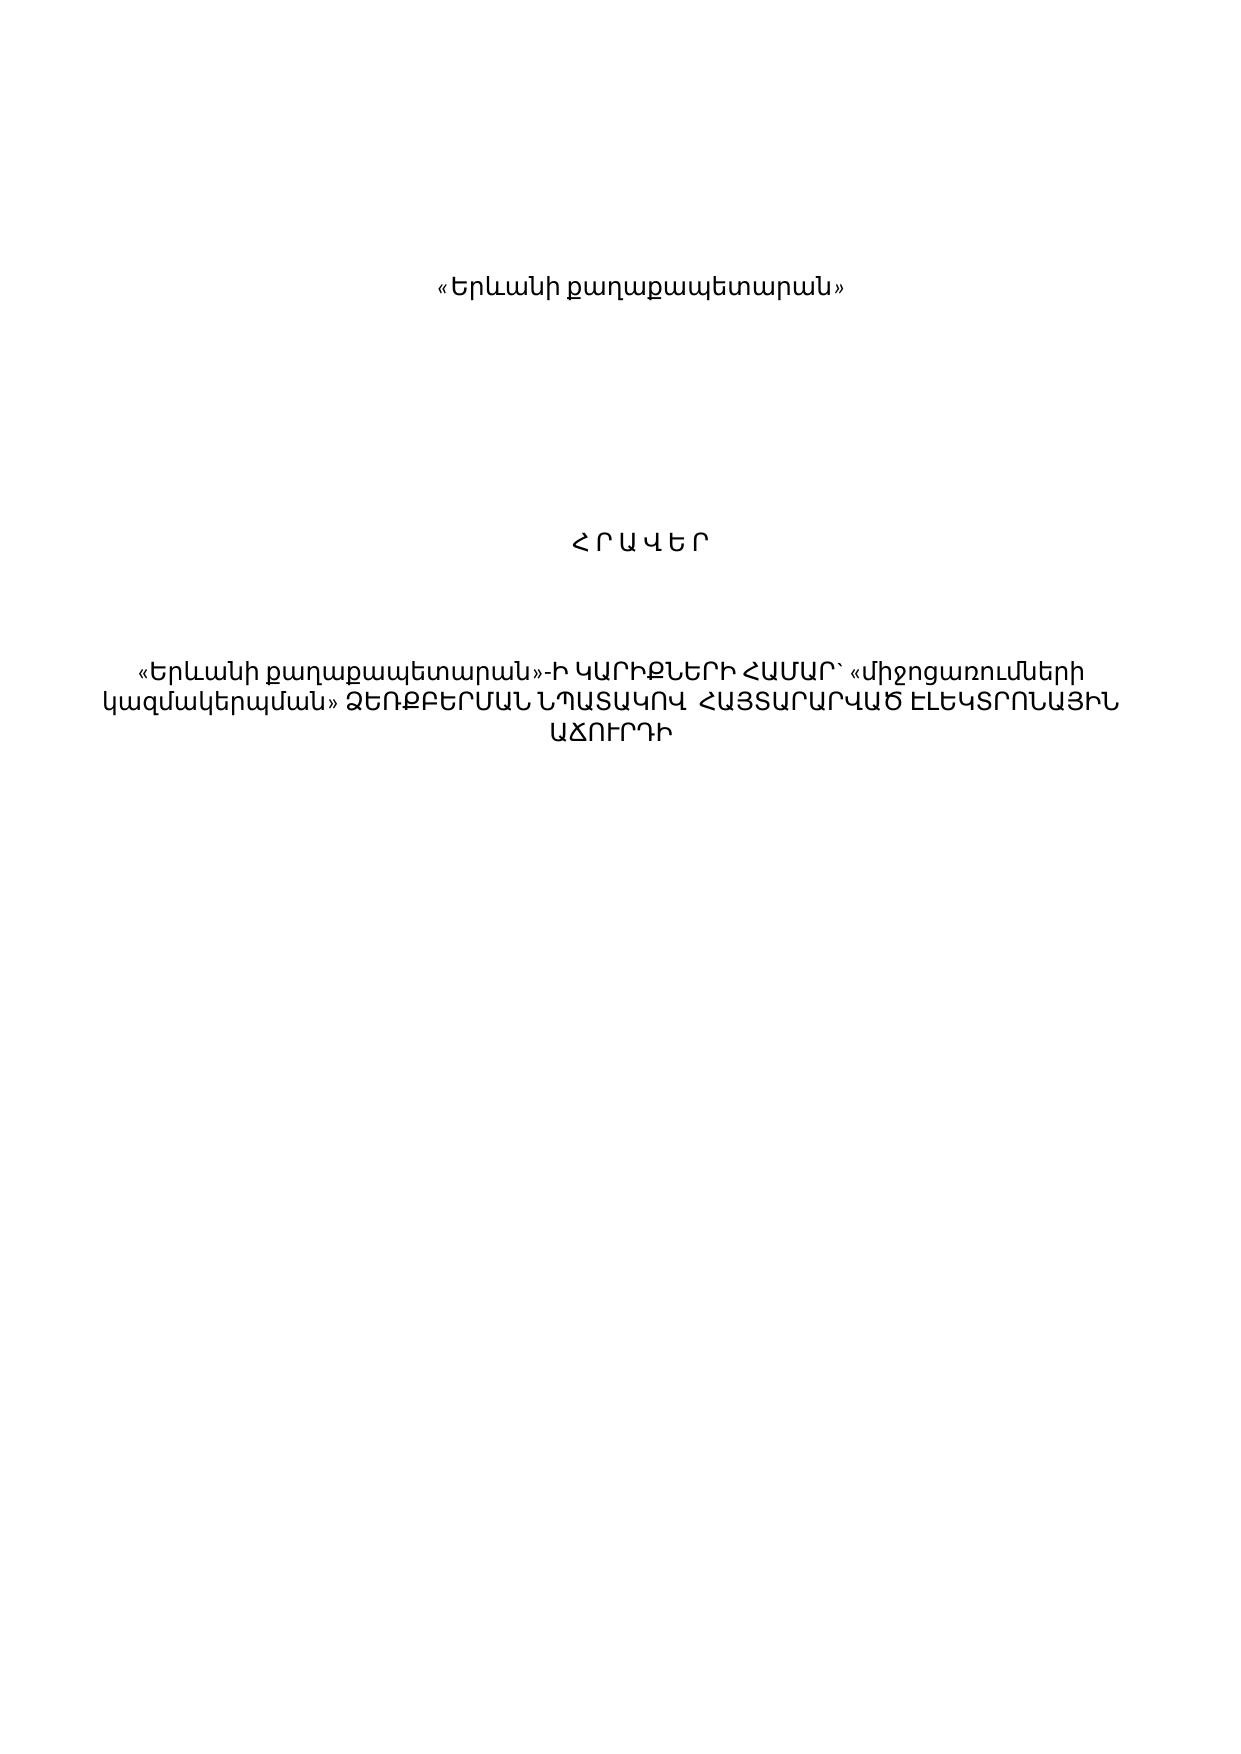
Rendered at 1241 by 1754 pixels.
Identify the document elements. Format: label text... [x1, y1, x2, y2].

text Հ Ր Ա Վ Ե Ր [69, 527, 1152, 557]
text «Երևանի քաղաքապետարան»-Ի ԿԱՐԻՔՆԵՐԻ ՀԱՄԱՐ` «միջոցառումների կազմակերպման» ՁԵՌՔԲԵՐՄԱՆ ՆՊԱՏԱԿՈՎ ՀԱՅՏԱՐԱՐՎԱԾ ԷԼԵԿՏՐՈՆԱՅԻՆ ԱՃՈՒՐԴԻ [69, 656, 1152, 748]
text « Երևանի քաղաքապետարան» [69, 271, 1152, 301]
